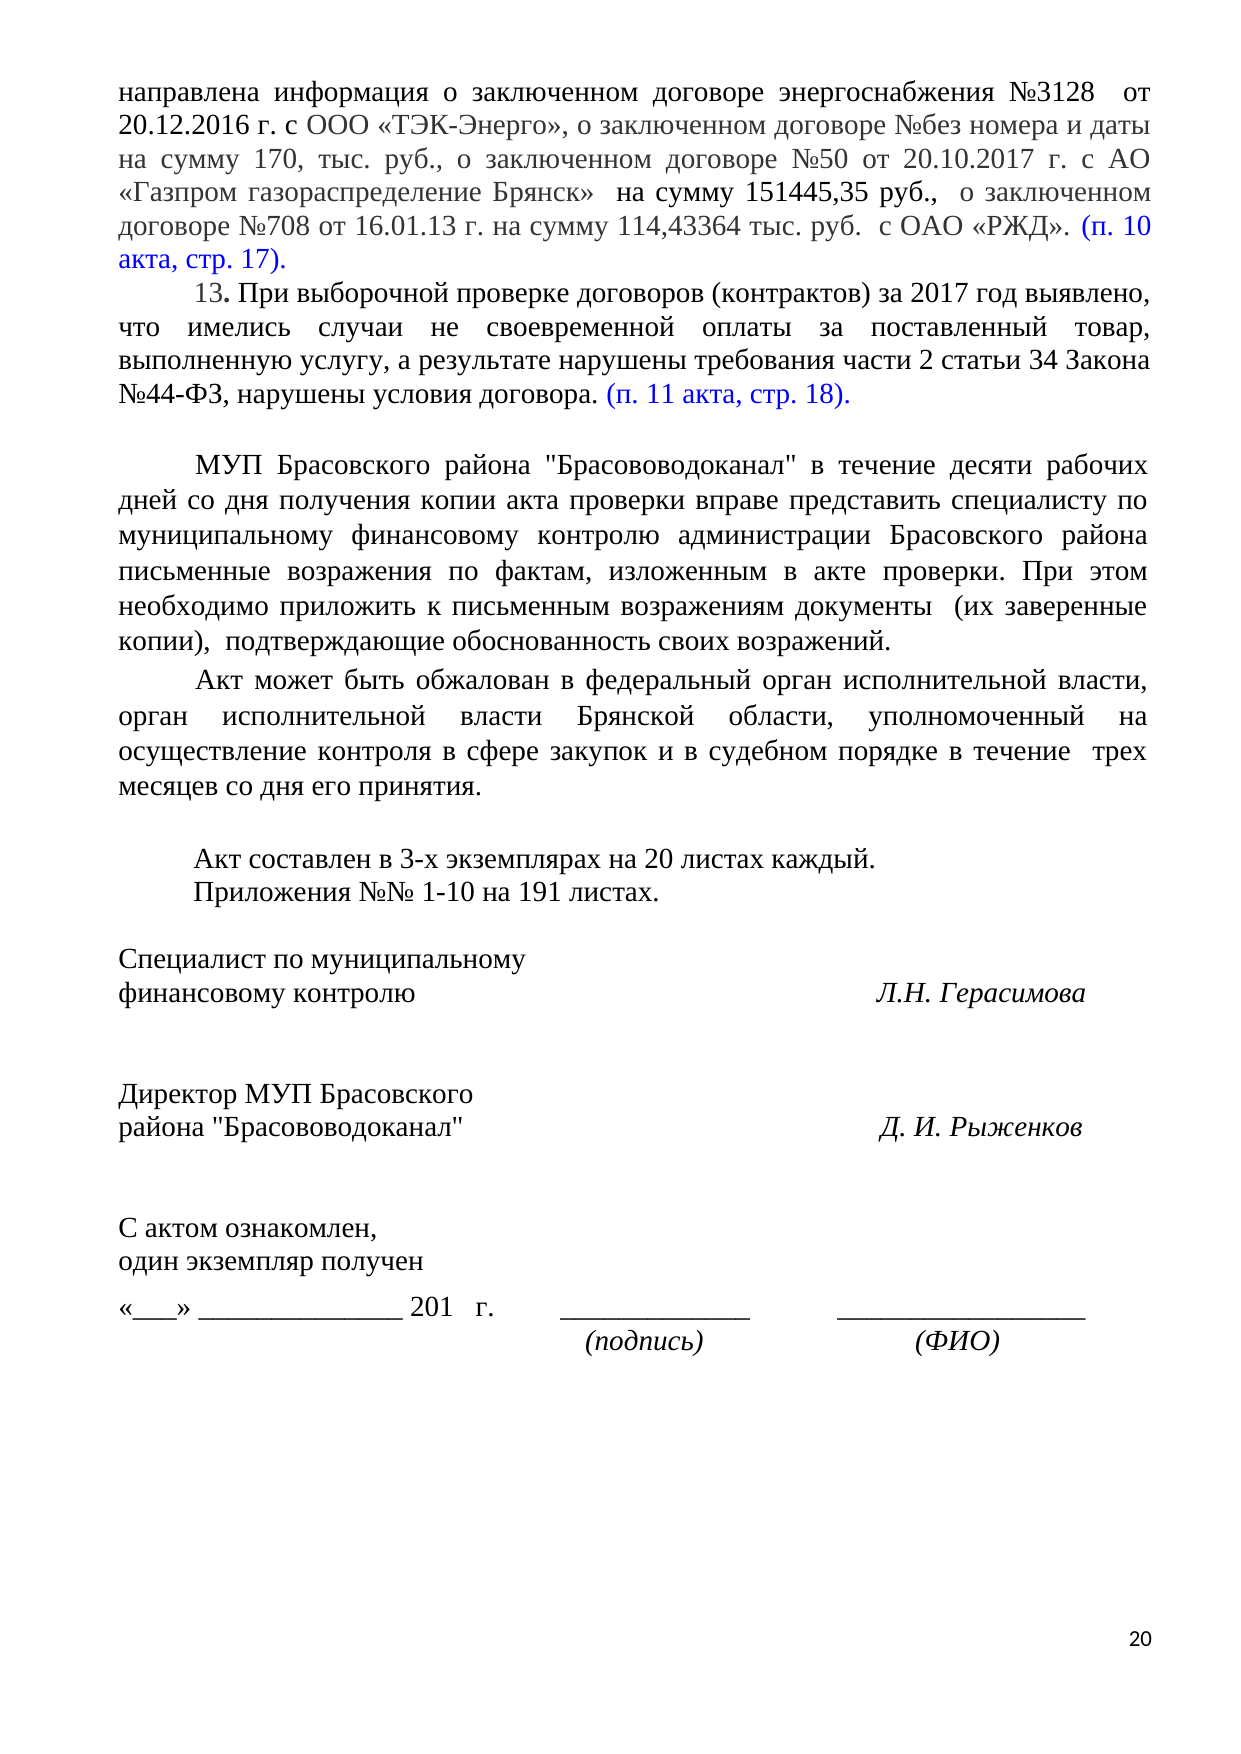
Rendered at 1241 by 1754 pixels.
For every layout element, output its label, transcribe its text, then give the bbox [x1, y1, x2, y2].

text (подпись) (ФИО) [118, 1323, 1152, 1357]
text один экземпляр получен [118, 1243, 1152, 1277]
text «___» ______________ 201 г. _____________ _________________ [118, 1289, 1152, 1323]
text МУП Брасовского района "Брасововодоканал" в течение десяти рабочих дней со дня получения копии акта проверки вправе представить специалисту по муниципальному финансовому контролю администрации Брасовского района письменные возражения по фактам, изложенным в акте проверки. При этом необходимо приложить к письменным возражениям документы (их заверенные копии), подтверждающие обоснованность своих возражений. [118, 447, 1149, 657]
text 13. При выборочной проверке договоров (контрактов) за 2017 год выявлено, что имелись случаи не своевременной оплаты за поставленный товар, выполненную услугу, а результате нарушены требования части 2 статьи 34 Закона №44-ФЗ, нарушены условия договора. (п. 11 акта, стр. 18). [118, 275, 1152, 409]
text Акт составлен в 3-х экземплярах на 20 листах каждый. [118, 841, 1152, 874]
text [118, 74, 1152, 275]
text Акт может быть обжалован в федеральный орган исполнительной власти, орган исполнительной власти Брянской области, уполномоченный на осуществление контроля в сфере закупок и в судебном порядке в течение трех месяцев со дня его принятия. [118, 662, 1149, 802]
text Директор МУП Брасовского [118, 1076, 1152, 1109]
text финансовому контролю Л.Н. Герасимова [118, 975, 1152, 1009]
text района "Брасововодоканал" Д. И. Рыженков [118, 1109, 1152, 1143]
text Специалист по муниципальному [118, 942, 1152, 975]
text Приложения №№ 1-10 на 191 листах. [118, 874, 1152, 908]
text С актом ознакомлен, [118, 1210, 1152, 1243]
